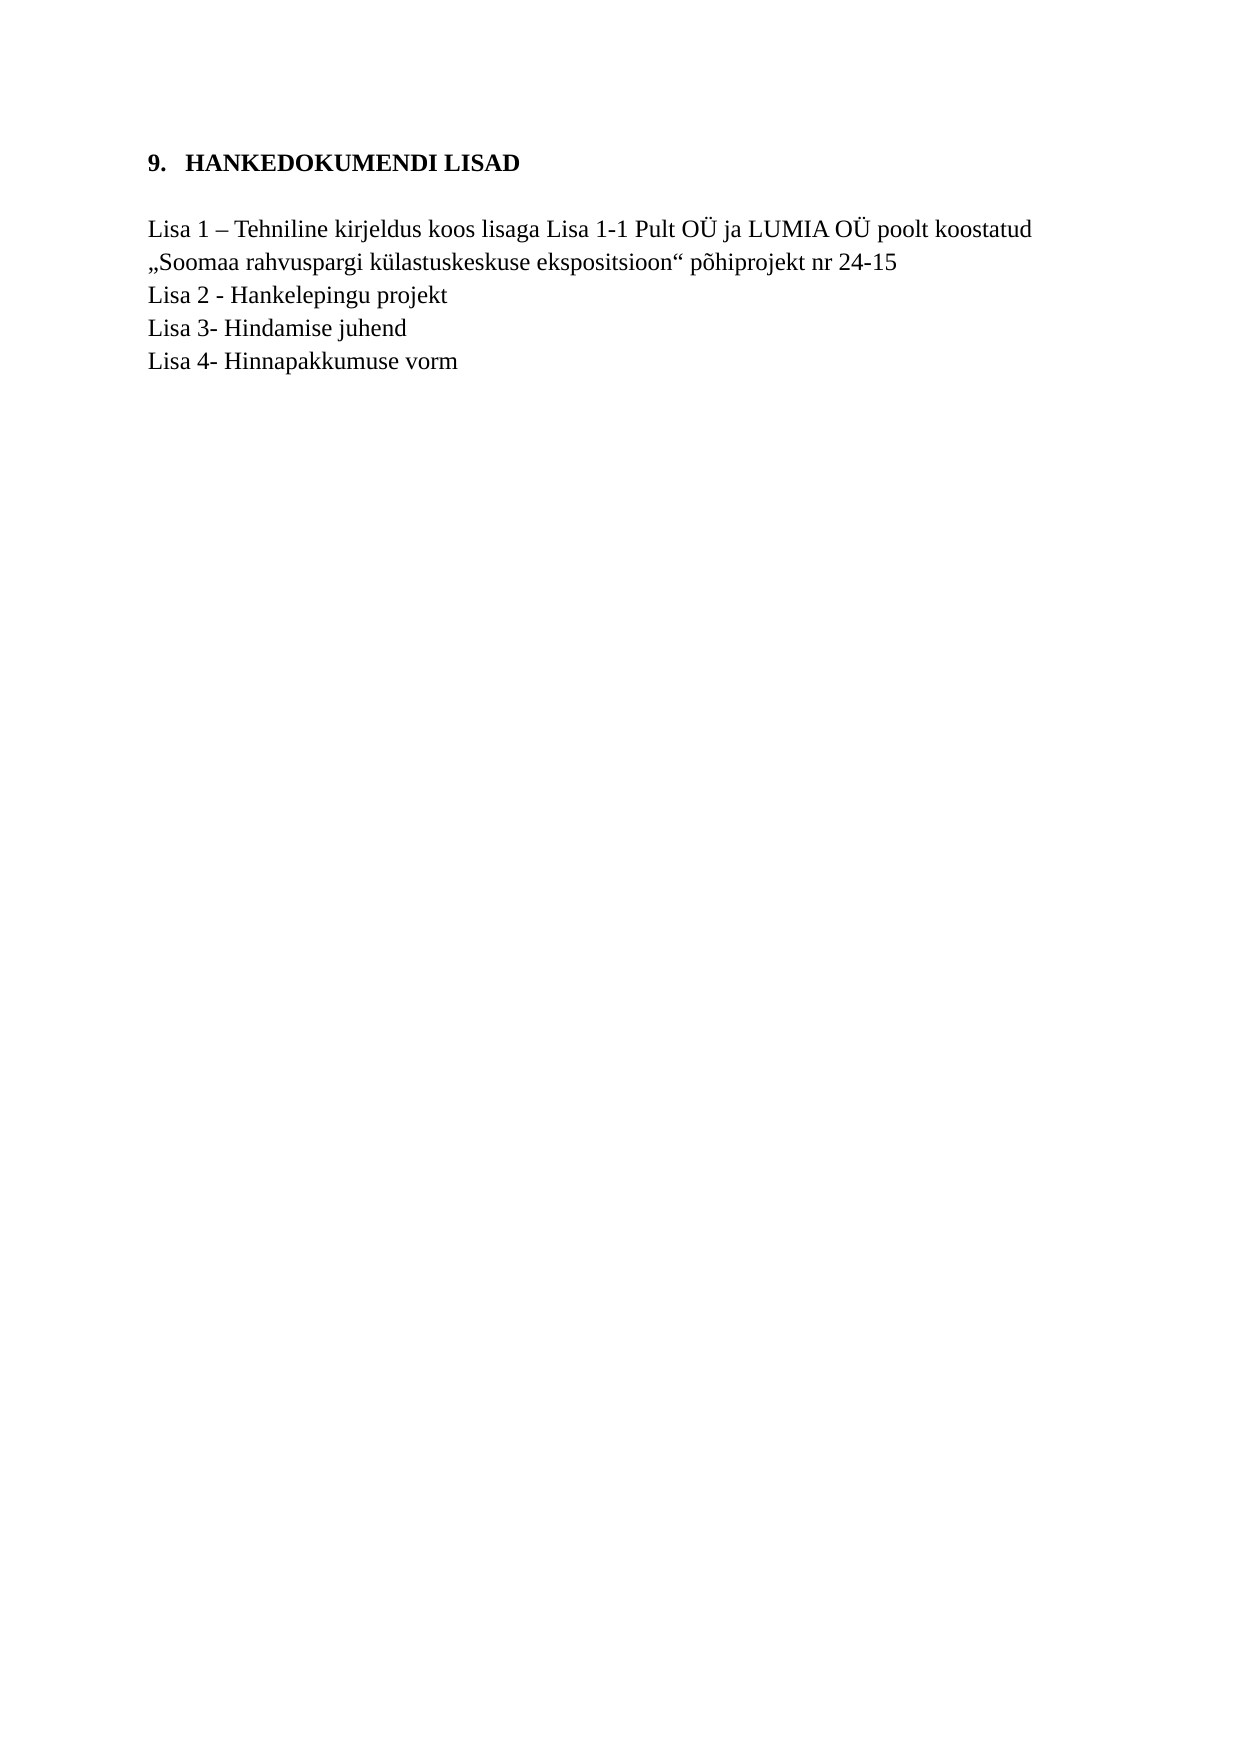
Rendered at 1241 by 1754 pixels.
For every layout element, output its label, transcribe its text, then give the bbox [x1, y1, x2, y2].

text Lisa 2 - Hankelepingu projekt [148, 280, 1093, 308]
text Lisa 4- Hinnapakkumuse vorm [148, 346, 1093, 374]
text Lisa 3- Hindamise juhend [148, 313, 1093, 341]
text Lisa 1 – Tehniline kirjeldus koos lisaga Lisa 1-1 Pult OÜ ja LUMIA OÜ poolt koostatud „Soomaa rahvuspargi külastuskeskuse ekspositsioon“ põhiprojekt nr 24-15 [148, 214, 1093, 275]
list HANKEDOKUMENDI LISAD [148, 148, 1093, 176]
